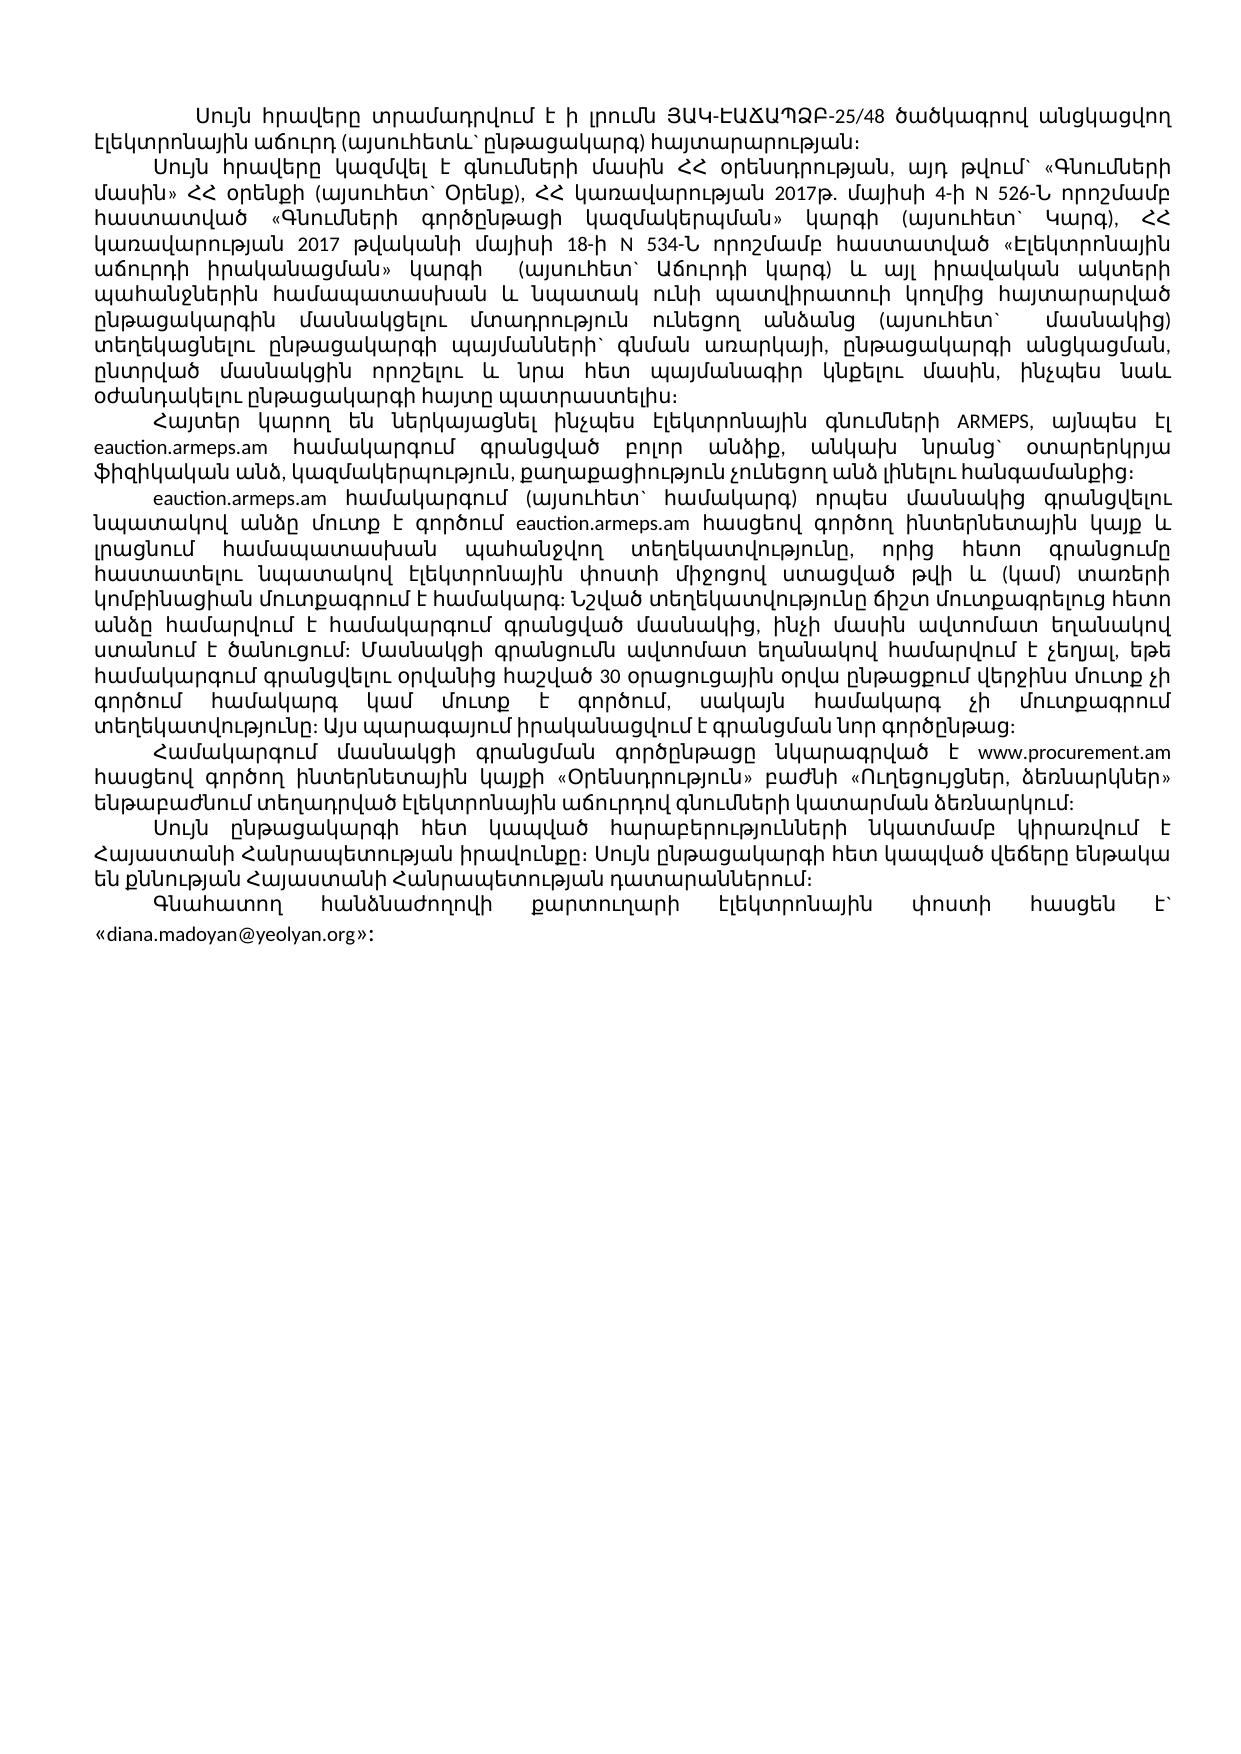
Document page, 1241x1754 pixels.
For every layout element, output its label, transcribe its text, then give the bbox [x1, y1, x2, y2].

text Համակարգում մասնակցի գրանցման գործընթացը նկարագրված է www.procurement.am հասցեով գործող ինտերնետային կայքի «Օրենսդրություն» բաժնի «Ուղեցույցներ, ձեռնարկներ» ենթաբաժնում տեղադրված էլեկտրոնային աճուրդով գնումների կատարման ձեռնարկում: [94, 739, 1171, 815]
text Սույն հրավերը կազմվել է գնումների մասին ՀՀ օրենսդրության, այդ թվում` «Գնումների մասին» ՀՀ օրենքի (այսուհետ` Օրենք), ՀՀ կառավարության 2017թ. մայիսի 4-ի N 526-Ն որոշմամբ հաստատված «Գնումների գործընթացի կազմակերպման» կարգի (այսուհետ` Կարգ), ՀՀ կառավարության 2017 թվականի մայիսի 18-ի N 534-Ն որոշմամբ հաստատված «Էլեկտրոնային աճուրդի իրականացման» կարգի (այսուհետ` Աճուրդի կարգ) և այլ իրավական ակտերի պահանջներին համապատասխան և նպատակ ունի պատվիրատուի կողմից հայտարարված ընթացակարգին մասնակցելու մտադրություն ունեցող անձանց (այսուհետ` մասնակից) տեղեկացնելու ընթացակարգի պայմանների` գնման առարկայի, ընթացակարգի անցկացման, ընտրված մասնակցին որոշելու և նրա հետ պայմանագիր կնքելու մասին, ինչպես նաև օժանդակելու ընթացակարգի հայտը պատրաստելիս։ [94, 154, 1171, 409]
text Սույն հրավերը տրամադրվում է ի լրումն ՅԱԿ-ԷԱՃԱՊՁԲ-25/48 ծածկագրով անցկացվող էլեկտրոնային աճուրդ (այսուհետև` ընթացակարգ) հայտարարության։ [94, 104, 1171, 154]
text Գնահատող հանձնաժողովի քարտուղարի էլեկտրոնային փոստի հասցեն է` «diana.madoyan@yeolyan.org»: [94, 892, 1171, 948]
text Սույն ընթացակարգի հետ կապված հարաբերությունների նկատմամբ կիրառվում է Հայաստանի Հանրապետության իրավունքը։ Սույն ընթացակարգի հետ կապված վեճերը ենթակա են քննության Հայաստանի Հանրապետության դատարաններում։ [94, 815, 1171, 892]
text eauction.armeps.am համակարգում (այսուհետ` համակարգ) որպես մասնակից գրանցվելու նպատակով անձը մուտք է գործում eauction.armeps.am հասցեով գործող ինտերնետային կայք և լրացնում համապատասխան պահանջվող տեղեկատվությունը, որից հետո գրանցումը հաստատելու նպատակով էլեկտրոնային փոստի միջոցով ստացված թվի և (կամ) տառերի կոմբինացիան մուտքագրում է համակարգ: Նշված տեղեկատվությունը ճիշտ մուտքագրելուց հետո անձը համարվում է համակարգում գրանցված մասնակից, ինչի մասին ավտոմատ եղանակով ստանում է ծանուցում: Մասնակցի գրանցումն ավտոմատ եղանակով համարվում է չեղյալ, եթե համակարգում գրանցվելու օրվանից հաշված 30 օրացուցային օրվա ընթացքում վերջինս մուտք չի գործում համակարգ կամ մուտք է գործում, սակայն համակարգ չի մուտքագրում տեղեկատվությունը: Այս պարագայում իրականացվում է գրանցման նոր գործընթաց: [94, 485, 1171, 739]
text Հայտեր կարող են ներկայացնել ինչպես էլեկտրոնային գնումների ARMEPS, այնպես էլ eauction.armeps.am համակարգում գրանցված բոլոր անձիք, անկախ նրանց` օտարերկրյա ֆիզիկական անձ, կազմակերպություն, քաղաքացիություն չունեցող անձ լինելու հանգամանքից։ [94, 409, 1171, 485]
